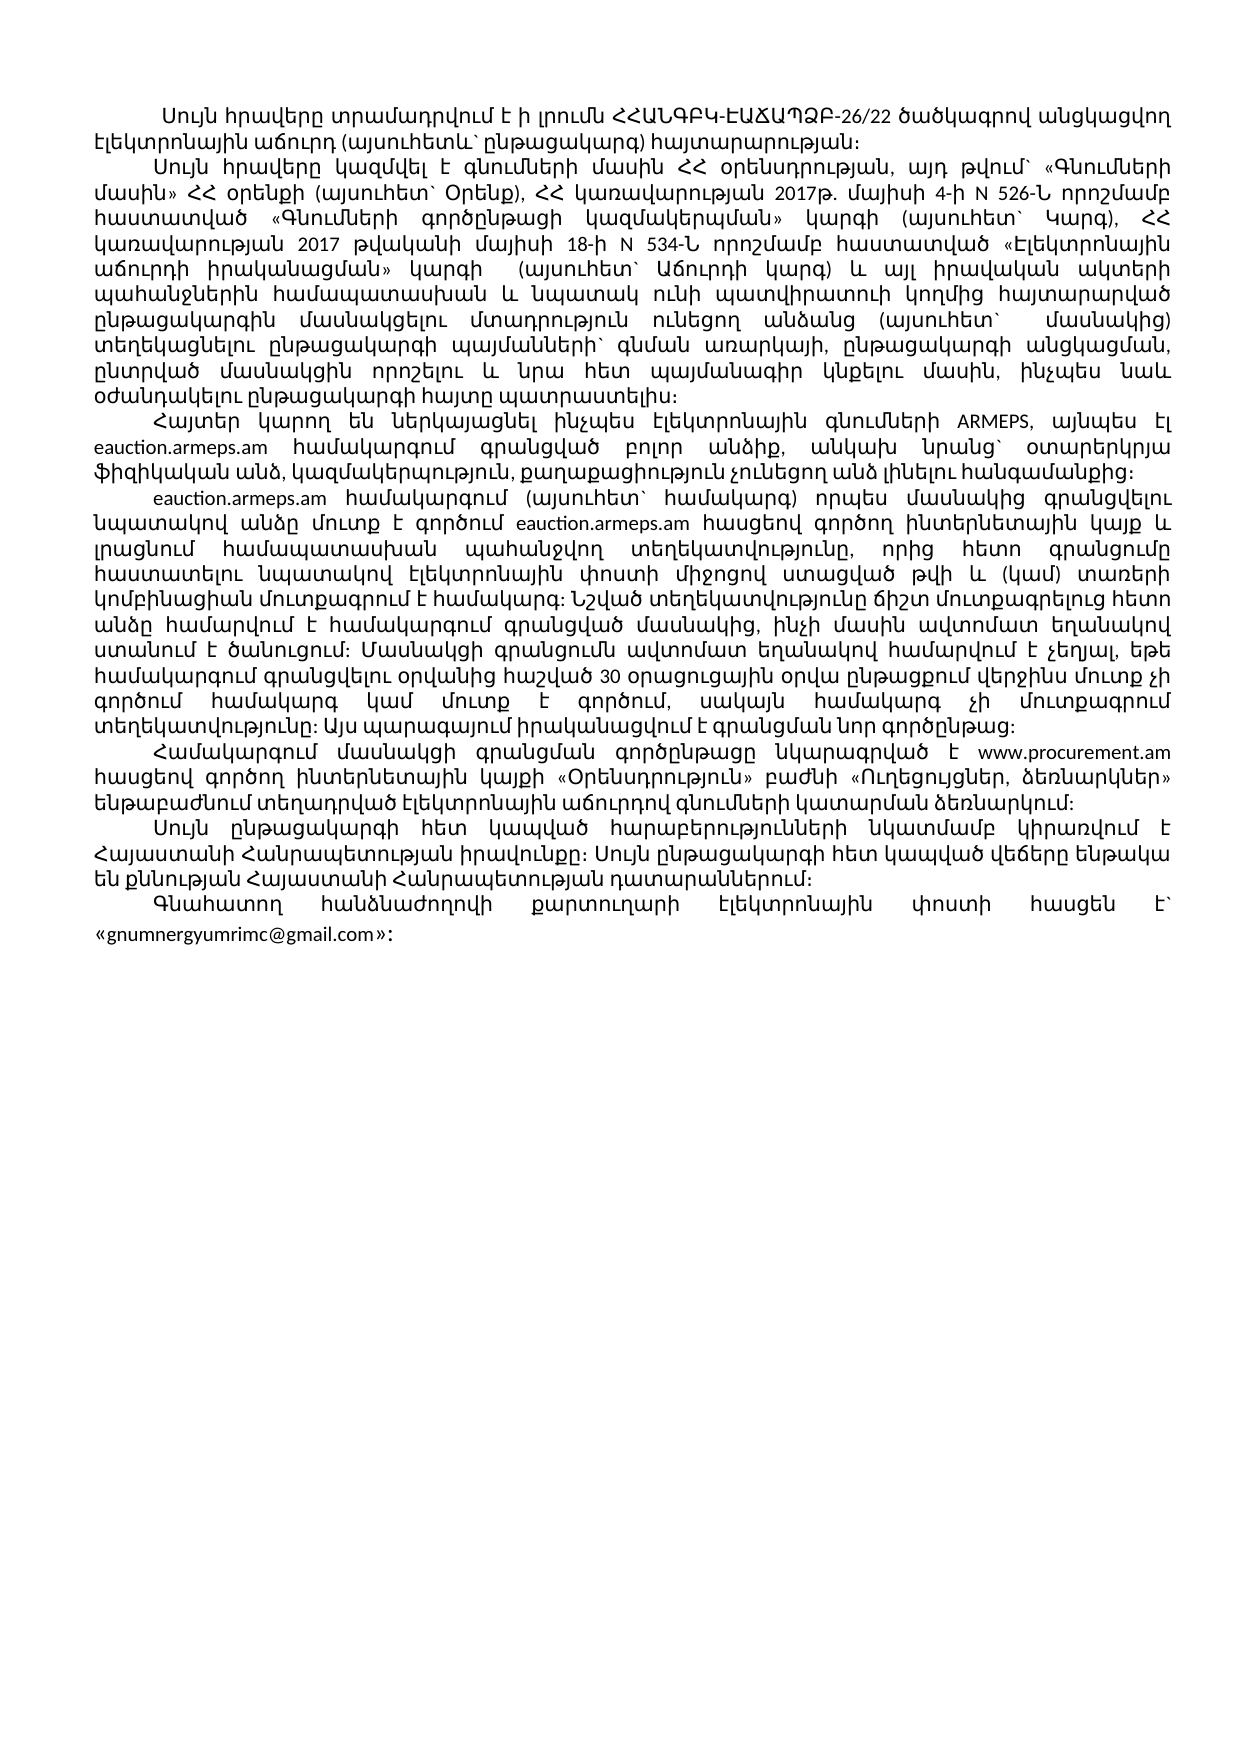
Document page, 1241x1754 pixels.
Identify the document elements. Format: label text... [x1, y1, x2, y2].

text Սույն ընթացակարգի հետ կապված հարաբերությունների նկատմամբ կիրառվում է Հայաստանի Հանրապետության իրավունքը։ Սույն ընթացակարգի հետ կապված վեճերը ենթակա են քննության Հայաստանի Հանրապետության դատարաններում։ [94, 815, 1171, 892]
text eauction.armeps.am համակարգում (այսուհետ` համակարգ) որպես մասնակից գրանցվելու նպատակով անձը մուտք է գործում eauction.armeps.am հասցեով գործող ինտերնետային կայք և լրացնում համապատասխան պահանջվող տեղեկատվությունը, որից հետո գրանցումը հաստատելու նպատակով էլեկտրոնային փոստի միջոցով ստացված թվի և (կամ) տառերի կոմբինացիան մուտքագրում է համակարգ: Նշված տեղեկատվությունը ճիշտ մուտքագրելուց հետո անձը համարվում է համակարգում գրանցված մասնակից, ինչի մասին ավտոմատ եղանակով ստանում է ծանուցում: Մասնակցի գրանցումն ավտոմատ եղանակով համարվում է չեղյալ, եթե համակարգում գրանցվելու օրվանից հաշված 30 օրացուցային օրվա ընթացքում վերջինս մուտք չի գործում համակարգ կամ մուտք է գործում, սակայն համակարգ չի մուտքագրում տեղեկատվությունը: Այս պարագայում իրականացվում է գրանցման նոր գործընթաց: [94, 485, 1171, 739]
text Գնահատող հանձնաժողովի քարտուղարի էլեկտրոնային փոստի հասցեն է` «gnumnergyumrimc@gmail.com»: [94, 892, 1171, 948]
text Հայտեր կարող են ներկայացնել ինչպես էլեկտրոնային գնումների ARMEPS, այնպես էլ eauction.armeps.am համակարգում գրանցված բոլոր անձիք, անկախ նրանց` օտարերկրյա ֆիզիկական անձ, կազմակերպություն, քաղաքացիություն չունեցող անձ լինելու հանգամանքից։ [94, 409, 1171, 485]
text Համակարգում մասնակցի գրանցման գործընթացը նկարագրված է www.procurement.am հասցեով գործող ինտերնետային կայքի «Օրենսդրություն» բաժնի «Ուղեցույցներ, ձեռնարկներ» ենթաբաժնում տեղադրված էլեկտրոնային աճուրդով գնումների կատարման ձեռնարկում: [94, 739, 1171, 815]
text Սույն հրավերը տրամադրվում է ի լրումն ՀՀԱՆԳԲԿ-ԷԱՃԱՊՁԲ-26/22 ծածկագրով անցկացվող էլեկտրոնային աճուրդ (այսուհետև` ընթացակարգ) հայտարարության։ [94, 104, 1171, 154]
text Սույն հրավերը կազմվել է գնումների մասին ՀՀ օրենսդրության, այդ թվում` «Գնումների մասին» ՀՀ օրենքի (այսուհետ` Օրենք), ՀՀ կառավարության 2017թ. մայիսի 4-ի N 526-Ն որոշմամբ հաստատված «Գնումների գործընթացի կազմակերպման» կարգի (այսուհետ` Կարգ), ՀՀ կառավարության 2017 թվականի մայիսի 18-ի N 534-Ն որոշմամբ հաստատված «Էլեկտրոնային աճուրդի իրականացման» կարգի (այսուհետ` Աճուրդի կարգ) և այլ իրավական ակտերի պահանջներին համապատասխան և նպատակ ունի պատվիրատուի կողմից հայտարարված ընթացակարգին մասնակցելու մտադրություն ունեցող անձանց (այսուհետ` մասնակից) տեղեկացնելու ընթացակարգի պայմանների` գնման առարկայի, ընթացակարգի անցկացման, ընտրված մասնակցին որոշելու և նրա հետ պայմանագիր կնքելու մասին, ինչպես նաև օժանդակելու ընթացակարգի հայտը պատրաստելիս։ [94, 154, 1171, 409]
